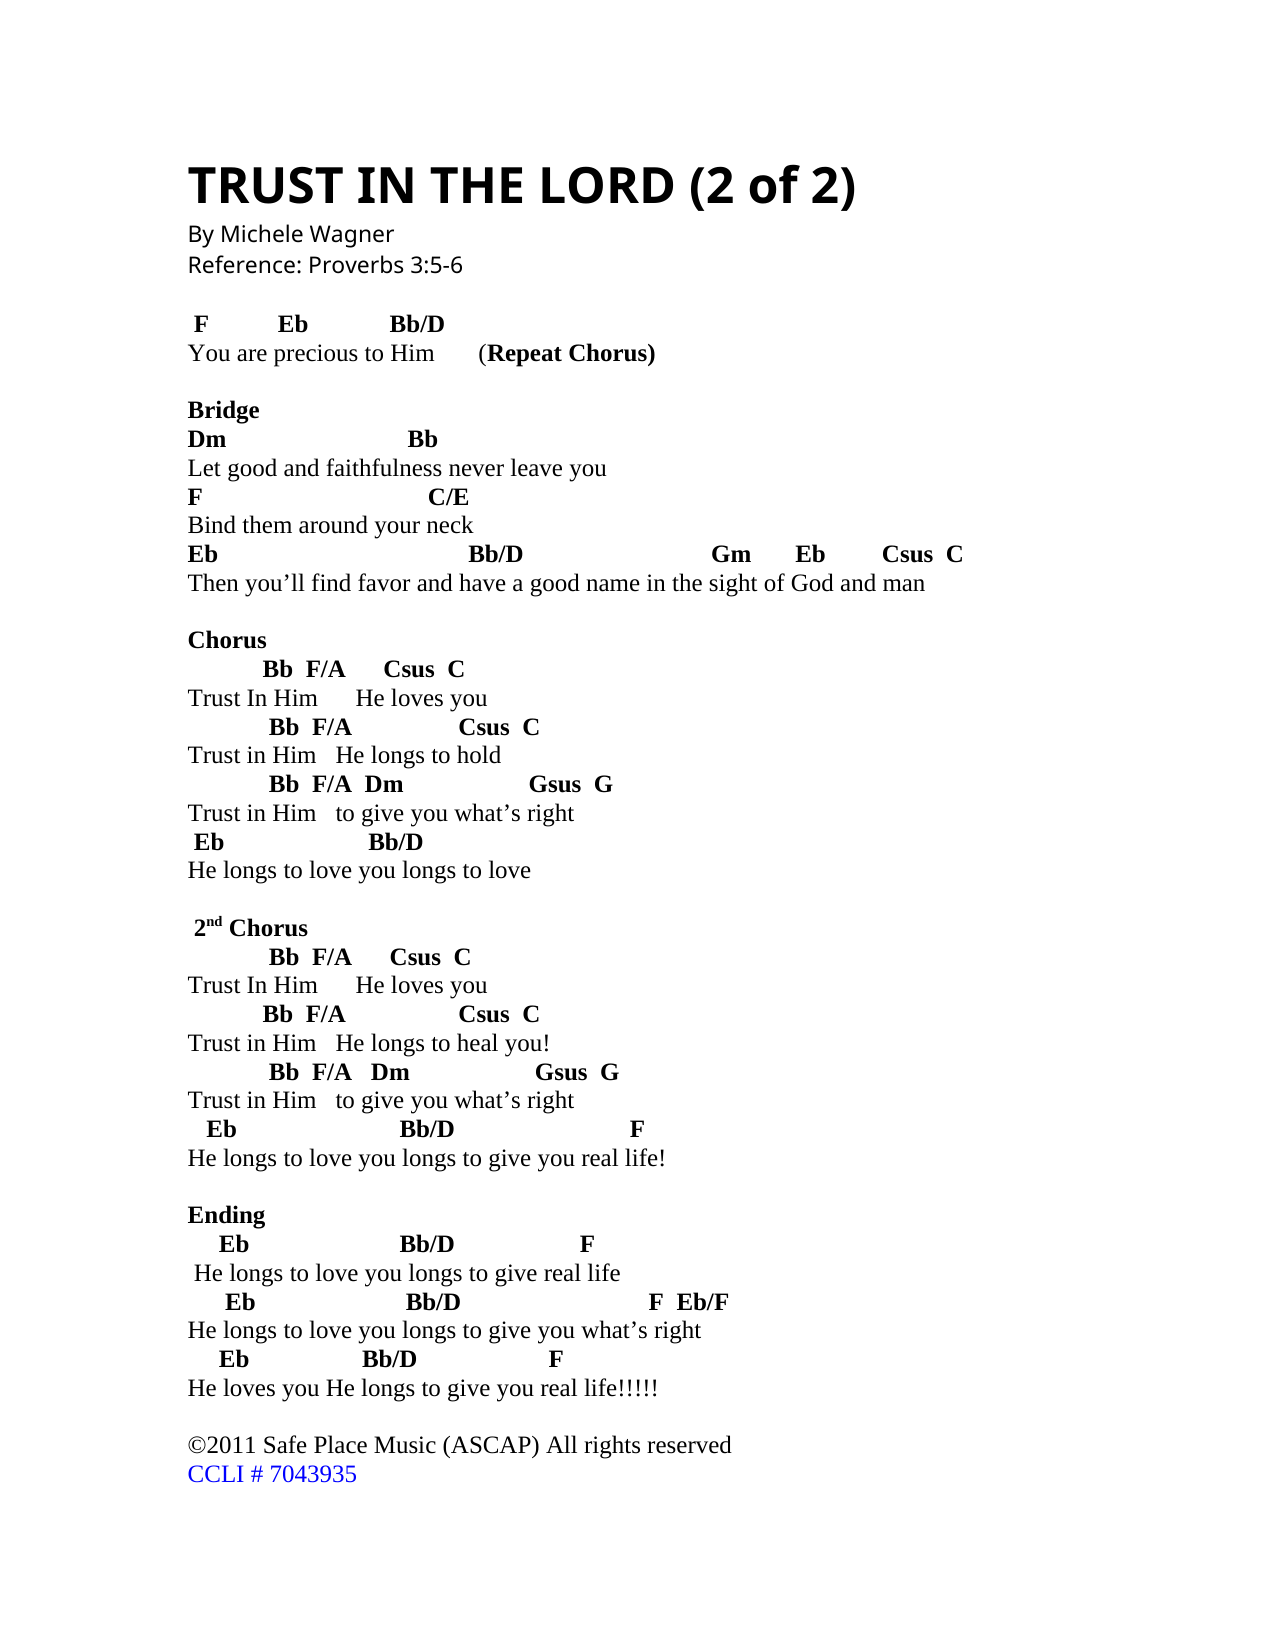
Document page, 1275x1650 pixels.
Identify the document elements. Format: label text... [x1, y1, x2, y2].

text He longs to love you longs to give you real life! [187, 1143, 1087, 1172]
text 2nd Chorus [187, 913, 1087, 942]
text Dm Bb [187, 424, 1087, 453]
text Let good and faithfulness never leave you [187, 453, 1087, 482]
text By Michele Wagner [187, 218, 1087, 249]
text F C/E [187, 482, 1087, 511]
text He longs to love you longs to give you what’s right [187, 1316, 1087, 1344]
text Eb Bb/D F [187, 1114, 1087, 1143]
text CCLI # 7043935 [187, 1459, 1087, 1488]
text Eb Bb/D Gm Eb Csus C [187, 539, 1087, 568]
text Eb Bb/D F [187, 1344, 1087, 1373]
text Eb Bb/D F [187, 1229, 1087, 1258]
text Bb F/A Csus C [187, 712, 1087, 741]
text Trust in Him He longs to heal you! [187, 1028, 1087, 1057]
text ©2011 Safe Place Music (ASCAP) All rights reserved [187, 1431, 1087, 1459]
text Trust in Him He longs to hold [187, 741, 1087, 769]
text Bb F/A Csus C [187, 999, 1087, 1028]
text Eb Bb/D [187, 827, 1087, 856]
text Reference: Proverbs 3:5-6 [187, 249, 1087, 281]
text He longs to love you longs to love [187, 856, 1087, 884]
text Trust In Him He loves you [187, 683, 1087, 712]
text Bind them around your neck [187, 511, 1087, 539]
text He loves you He longs to give you real life!!!!! [187, 1373, 1087, 1402]
text Chorus [187, 626, 1087, 654]
text Bb F/A Dm Gsus G [187, 1057, 1087, 1086]
text Then you’ll find favor and have a good name in the sight of God and man [187, 568, 1087, 597]
text Trust in Him to give you what’s right [187, 1086, 1087, 1114]
text F Eb Bb/D [187, 309, 1087, 338]
text Bb F/A Csus C [187, 654, 1087, 683]
text Bb F/A Csus C [187, 942, 1087, 971]
text Eb Bb/D F Eb/F [187, 1287, 1087, 1316]
text TRUST IN THE LORD (2 of 2) [187, 150, 1087, 218]
text He longs to love you longs to give real life [187, 1258, 1087, 1287]
text Trust in Him to give you what’s right [187, 798, 1087, 827]
text You are precious to Him (Repeat Chorus) [187, 338, 1087, 367]
text Trust In Him He loves you [187, 971, 1087, 999]
text Ending [187, 1201, 1087, 1229]
text Bridge [187, 396, 1087, 424]
text Bb F/A Dm Gsus G [187, 769, 1087, 798]
